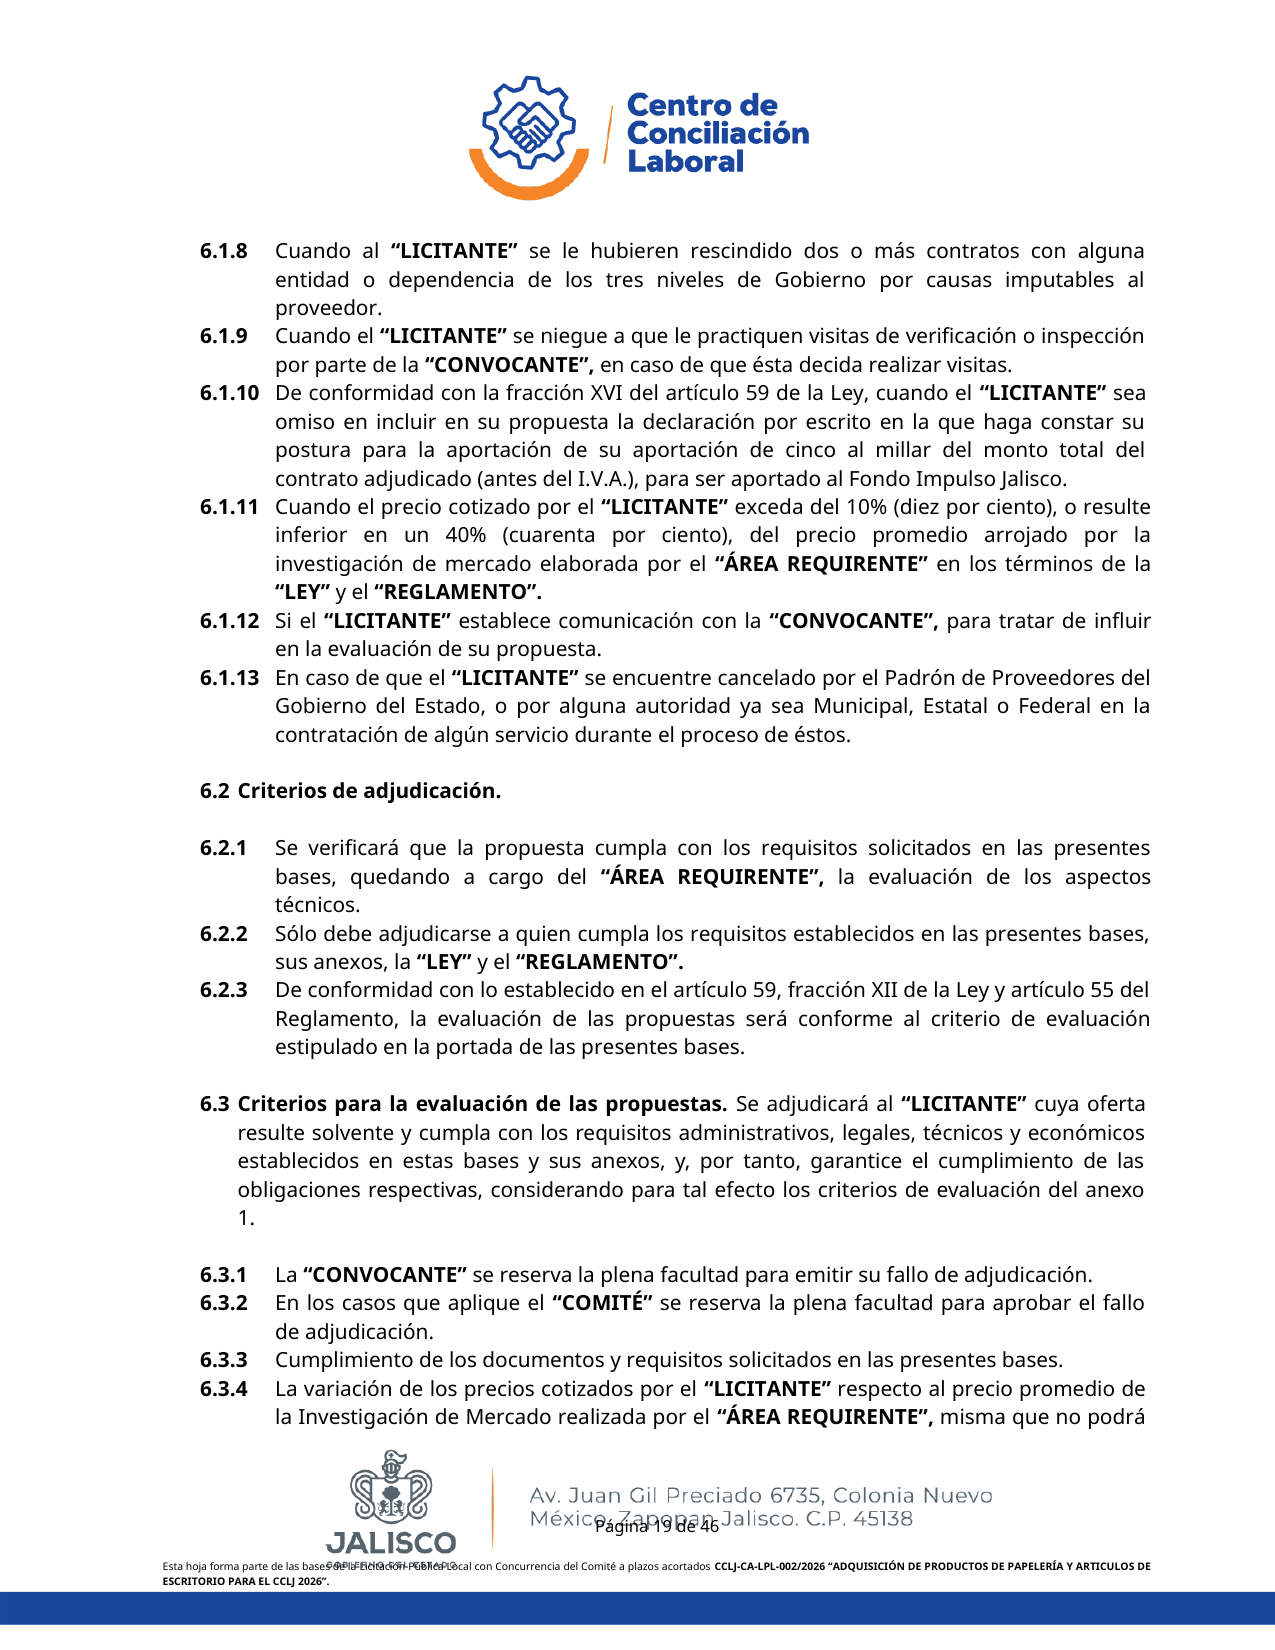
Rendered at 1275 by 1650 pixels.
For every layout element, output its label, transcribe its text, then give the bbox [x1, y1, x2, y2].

list En los casos que aplique el “COMITÉ” se reserva la plena facultad para aprobar el fallo de adjudicación. [200, 1288, 1146, 1345]
list Se verificará que la propuesta cumpla con los requisitos solicitados en las presentes bases, quedando a cargo del “ÁREA REQUIRENTE”, la evaluación de los aspectos técnicos. [200, 833, 1152, 919]
list De conformidad con la fracción XVI del artículo 59 de la Ley, cuando el “LICITANTE” sea omiso en incluir en su propuesta la declaración por escrito en la que haga constar su postura para la aportación de su aportación de cinco al millar del monto total del contrato adjudicado (antes del I.V.A.), para ser aportado al Fondo Impulso Jalisco. [200, 378, 1146, 492]
list La “CONVOCANTE” se reserva la plena facultad para emitir su fallo de adjudicación. [200, 1260, 1146, 1288]
subtitle Criterios para la evaluación de las propuestas. Se adjudicará al “LICITANTE” cuya oferta resulte solvente y cumpla con los requisitos administrativos, legales, técnicos y económicos establecidos en estas bases y sus anexos, y, por tanto, garantice el cumplimiento de las obligaciones respectivas, considerando para tal efecto los criterios de evaluación del anexo 1. [200, 1089, 1146, 1232]
list Cumplimiento de los documentos y requisitos solicitados en las presentes bases. [200, 1345, 1146, 1374]
list Si el “LICITANTE” establece comunicación con la “CONVOCANTE”, para tratar de influir en la evaluación de su propuesta. [200, 606, 1152, 663]
list Cuando el “LICITANTE” se niegue a que le practiquen visitas de verificación o inspección por parte de la “CONVOCANTE”, en caso de que ésta decida realizar visitas. [200, 322, 1146, 378]
subtitle Criterios de adjudicación. [200, 777, 1146, 805]
list Cuando el precio cotizado por el “LICITANTE” exceda del 10% (diez por ciento), o resulte inferior en un 40% (cuarenta por ciento), del precio promedio arrojado por la investigación de mercado elaborada por el “ÁREA REQUIRENTE” en los términos de la “LEY” y el “REGLAMENTO”. [200, 492, 1152, 606]
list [200, 1374, 1146, 1431]
picture [0, 3, 1275, 1650]
list De conformidad con lo establecido en el artículo 59, fracción XII de la Ley y artículo 55 del Reglamento, la evaluación de las propuestas será conforme al criterio de evaluación estipulado en la portada de las presentes bases. [200, 976, 1152, 1061]
list Cuando al “LICITANTE” se le hubieren rescindido dos o más contratos con alguna entidad o dependencia de los tres niveles de Gobierno por causas imputables al proveedor. [200, 236, 1146, 322]
list En caso de que el “LICITANTE” se encuentre cancelado por el Padrón de Proveedores del Gobierno del Estado, o por alguna autoridad ya sea Municipal, Estatal o Federal en la contratación de algún servicio durante el proceso de éstos. [200, 663, 1152, 748]
list Sólo debe adjudicarse a quien cumpla los requisitos establecidos en las presentes bases, sus anexos, la “LEY” y el “REGLAMENTO”. [200, 919, 1152, 976]
